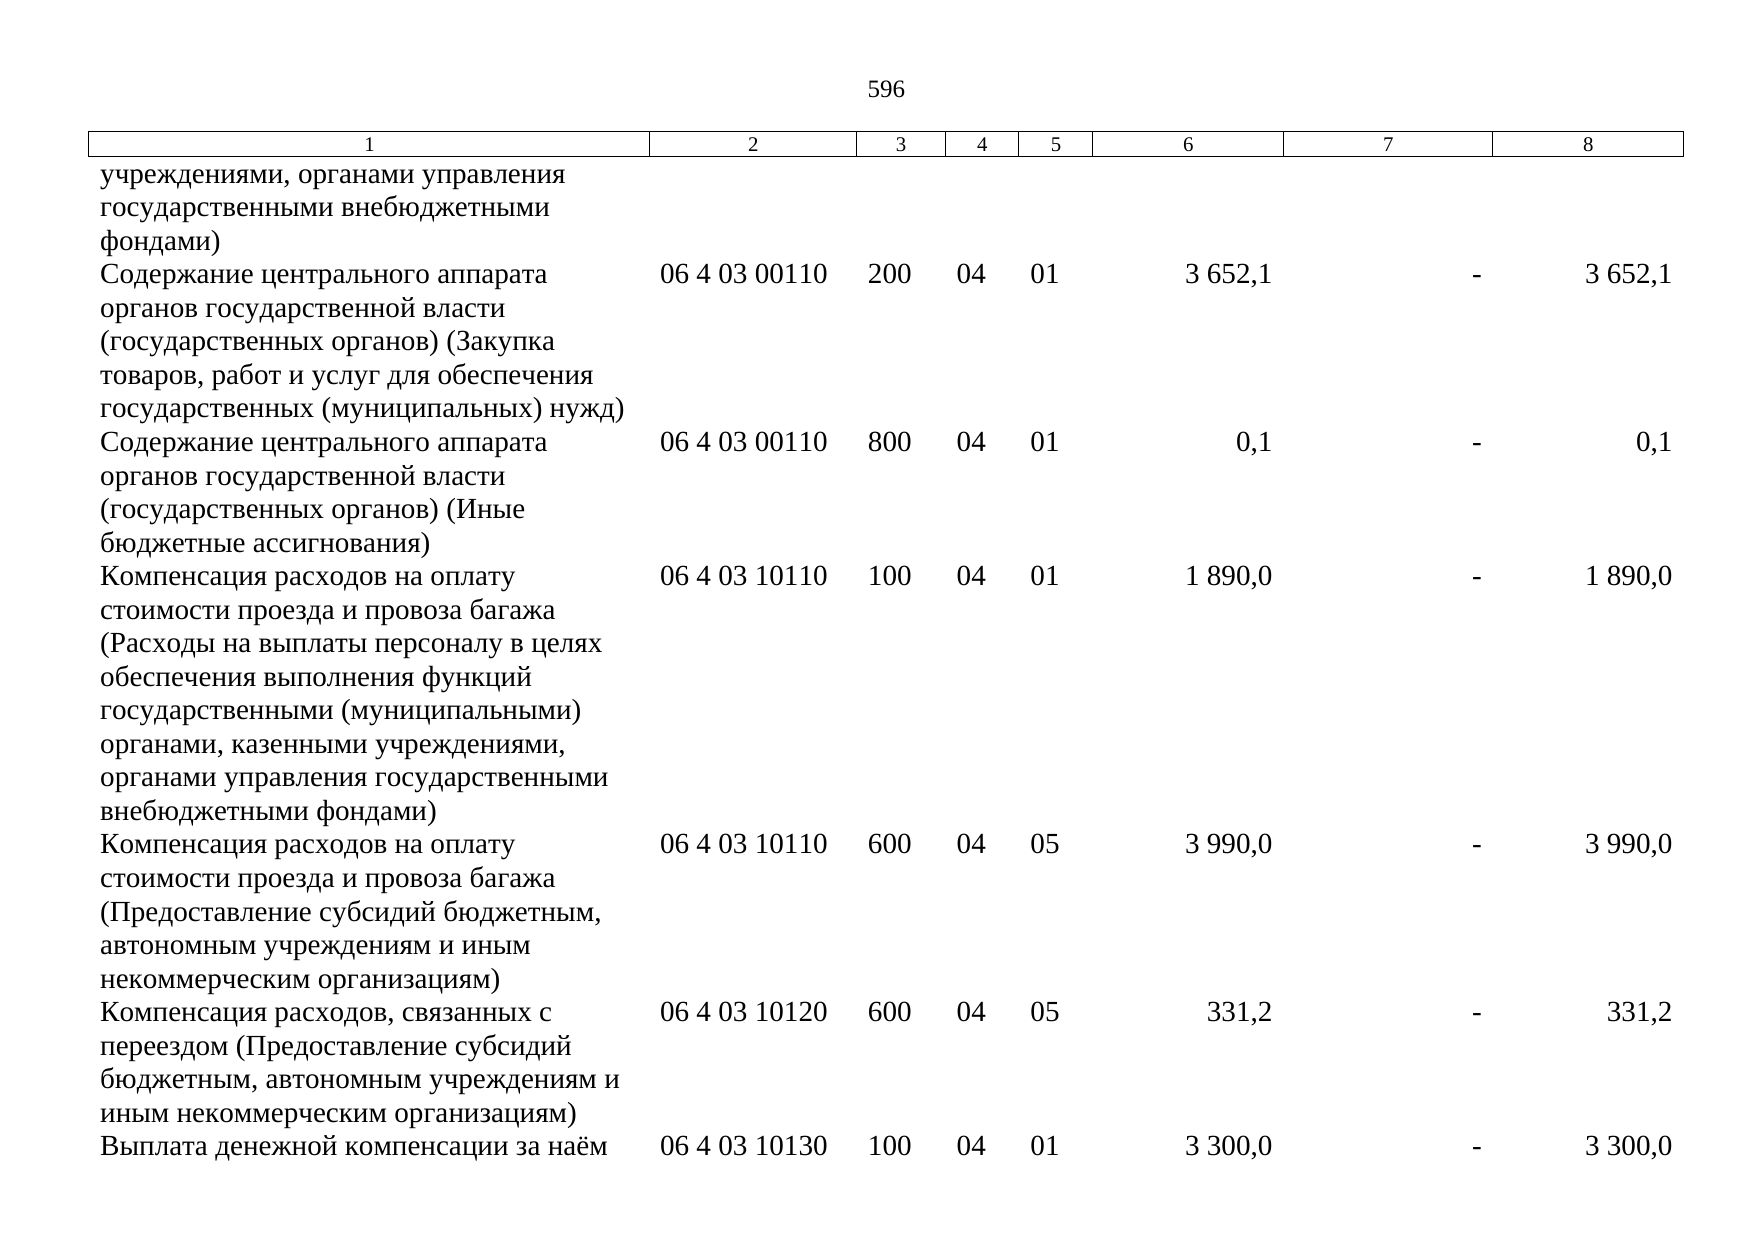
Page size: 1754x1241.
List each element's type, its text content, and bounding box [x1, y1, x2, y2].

table_header 3 [857, 132, 945, 156]
table_header 4 [946, 132, 1018, 156]
table_header 1 [89, 132, 649, 156]
table_header 5 [1019, 132, 1092, 156]
table_header 6 [1093, 132, 1283, 156]
table_header 2 [650, 132, 856, 156]
table_header 7 [1284, 132, 1492, 156]
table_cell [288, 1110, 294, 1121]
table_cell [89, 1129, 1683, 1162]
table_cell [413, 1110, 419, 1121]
table_header 8 [1493, 132, 1683, 156]
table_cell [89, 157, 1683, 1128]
